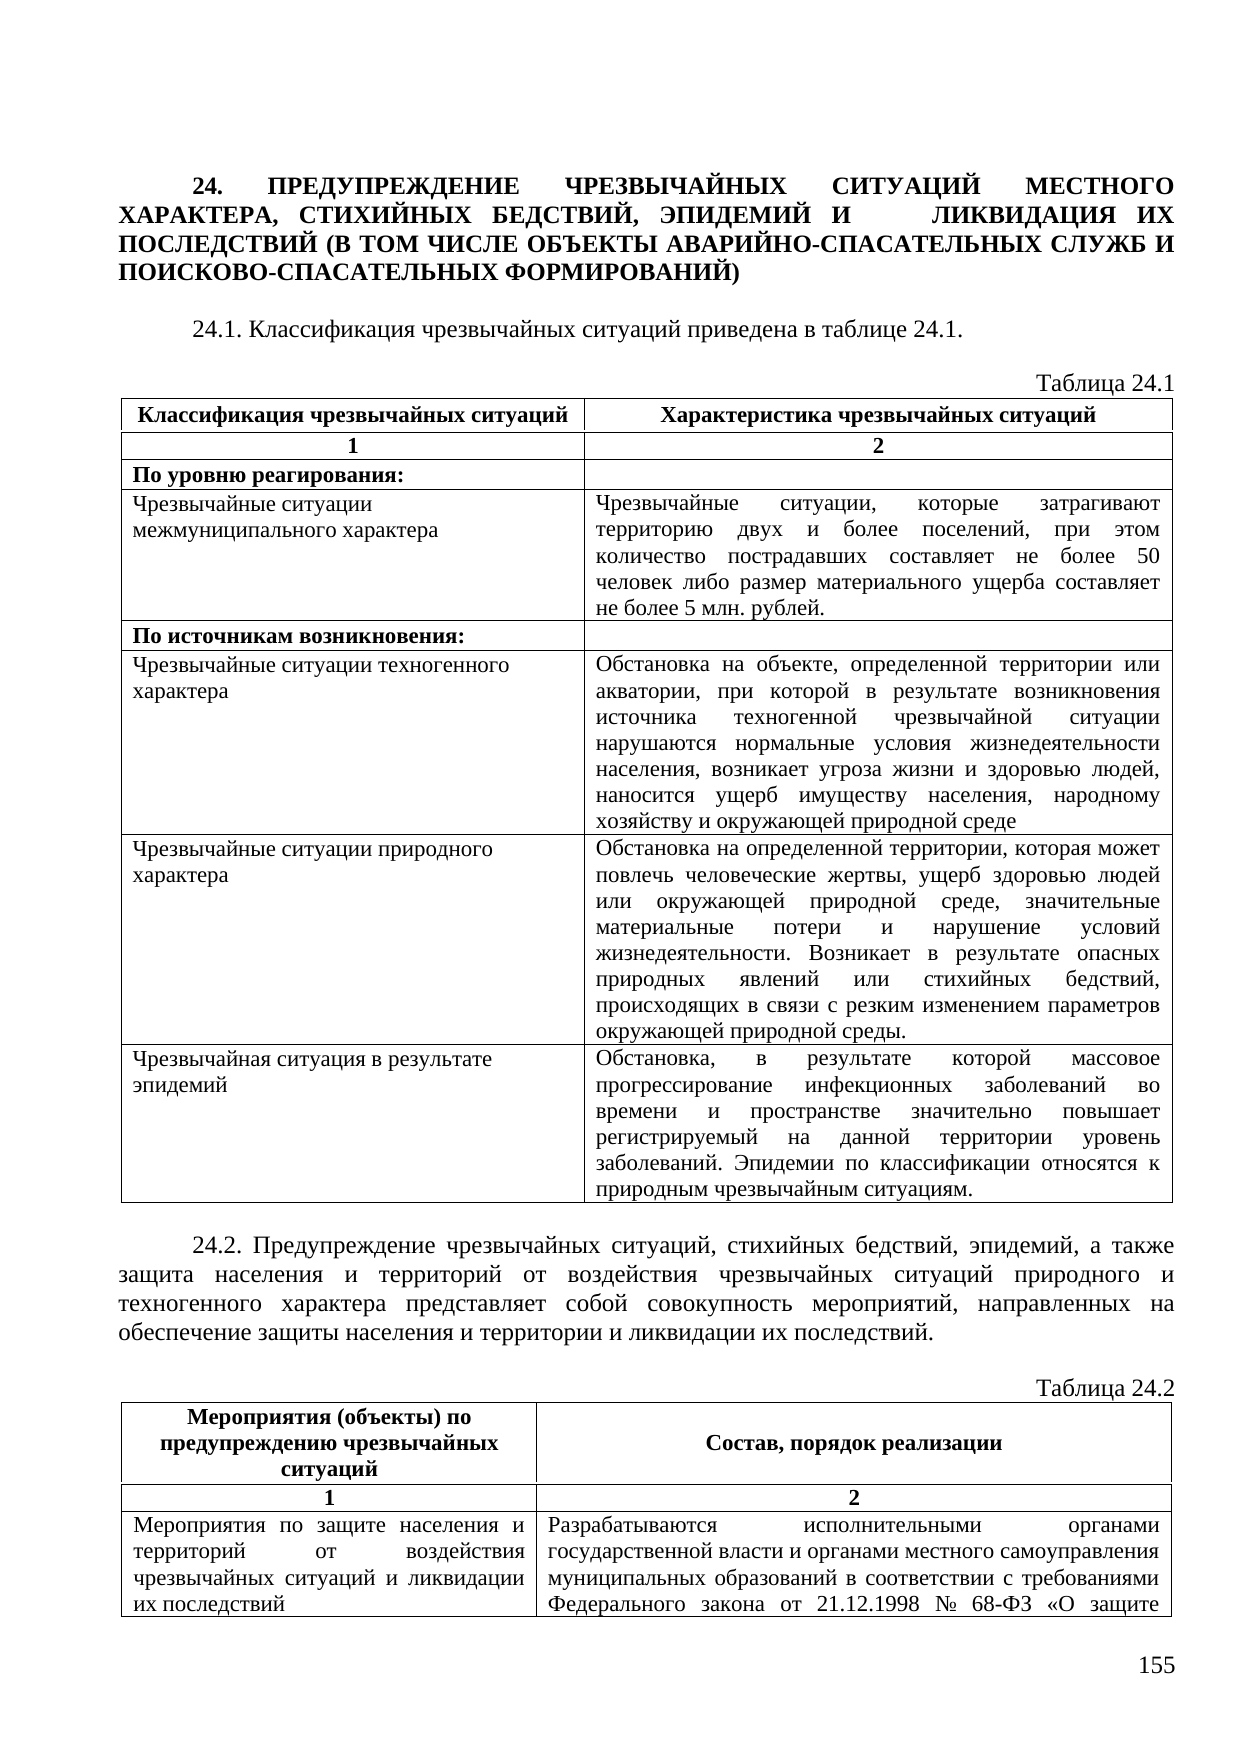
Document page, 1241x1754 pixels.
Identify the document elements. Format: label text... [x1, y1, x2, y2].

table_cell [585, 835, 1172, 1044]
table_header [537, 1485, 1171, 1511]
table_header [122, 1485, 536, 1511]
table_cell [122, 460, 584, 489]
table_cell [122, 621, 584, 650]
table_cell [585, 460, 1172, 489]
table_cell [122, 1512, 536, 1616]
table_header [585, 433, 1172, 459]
text Таблица 24.1 [118, 369, 1175, 397]
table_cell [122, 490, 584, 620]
text 24.1. Классификация чрезвычайных ситуаций приведена в таблице 24.1. [118, 314, 1175, 343]
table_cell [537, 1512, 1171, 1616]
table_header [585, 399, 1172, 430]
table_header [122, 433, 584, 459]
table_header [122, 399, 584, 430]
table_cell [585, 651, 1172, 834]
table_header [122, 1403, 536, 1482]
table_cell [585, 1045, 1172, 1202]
text Таблица 24.2 [118, 1374, 1175, 1402]
text 24. ПРЕДУПРЕЖДЕНИЕ ЧРЕЗВЫЧАЙНЫХ СИТУАЦИЙ МЕСТНОГО ХАРАКТЕРА, СТИХИЙНЫХ БЕДСТВИЙ, ЭПИДЕМИЙ И ЛИКВИДАЦИЯ ИХ ПОСЛЕДСТВИЙ (В ТОМ ЧИСЛЕ ОБЪЕКТЫ АВАРИЙНО-СПАСАТЕЛЬНЫХ СЛУЖБ И ПОИСКОВО-СПАСАТЕЛЬНЫХ ФОРМИРОВАНИЙ) [118, 172, 1175, 286]
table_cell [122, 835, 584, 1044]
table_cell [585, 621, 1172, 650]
text 24.2. Предупреждение чрезвычайных ситуаций, стихийных бедствий, эпидемий, а также защита населения и территорий от воздействия чрезвычайных ситуаций природного и техногенного характера представляет собой совокупность мероприятий, направленных на обеспечение защиты населения и территории и ликвидации их последствий. [118, 1231, 1175, 1345]
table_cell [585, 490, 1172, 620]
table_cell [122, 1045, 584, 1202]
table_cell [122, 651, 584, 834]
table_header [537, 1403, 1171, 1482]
